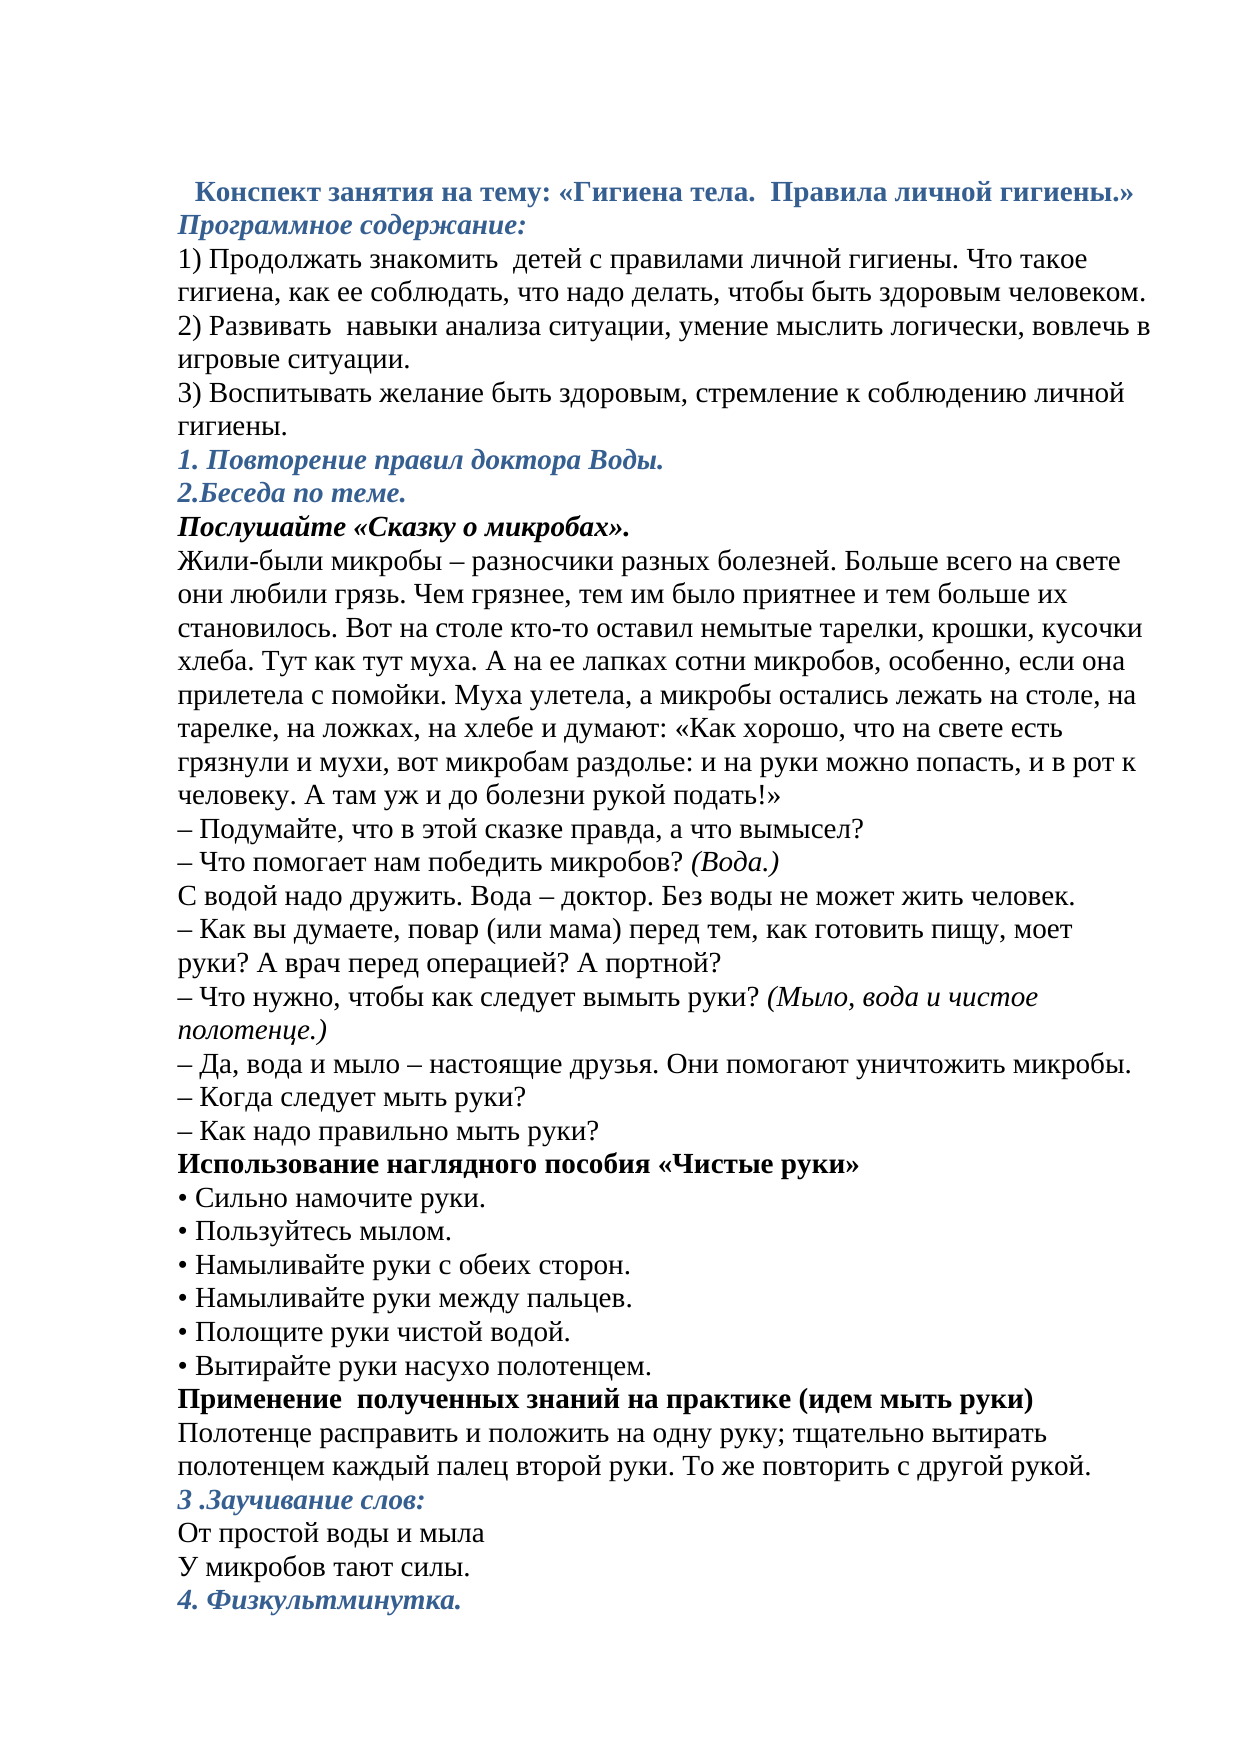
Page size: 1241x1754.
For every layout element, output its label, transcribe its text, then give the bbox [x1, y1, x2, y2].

text С водой надо дружить. Вода – доктор. Без воды не может жить человек. [177, 878, 1152, 912]
text 3) Воспитывать желание быть здоровым, стремление к соблюдению личной гигиены. [177, 375, 1152, 442]
text 2.Беседа по теме. [177, 476, 1152, 509]
text 1) Продолжать знакомить детей с правилами личной гигиены. Что такое гигиена, как ее соблюдать, что надо делать, чтобы быть здоровым человеком. [177, 241, 1152, 308]
text Конспект занятия на тему: «Гигиена тела. Правила личной гигиены.» [177, 174, 1152, 207]
text – Подумайте, что в этой сказке правда, а что вымысел? [177, 811, 1152, 844]
text – Когда следует мыть руки? [177, 1079, 1152, 1113]
text • Сильно намочите руки. [177, 1180, 1152, 1213]
text Полотенце расправить и положить на одну руку; тщательно вытирать полотенцем каждый палец второй руки. То же повторить с другой рукой. [177, 1415, 1152, 1482]
text – Да, вода и мыло – настоящие друзья. Они помогают уничтожить микробы. [177, 1046, 1152, 1079]
text – Как вы думаете, повар (или мама) перед тем, как готовить пищу, моет руки? А врач перед операцией? А портной? [177, 912, 1152, 979]
text – Как надо правильно мыть руки? [177, 1113, 1152, 1146]
text • Намыливайте руки с обеих сторон. [177, 1247, 1152, 1281]
text – Что нужно, чтобы как следует вымыть руки? (Мыло, вода и чистое полотенце.) [177, 979, 1152, 1046]
text • Пользуйтесь мылом. [177, 1213, 1152, 1247]
text У микробов тают силы. [177, 1549, 1152, 1582]
text • Намыливайте руки между пальцев. [177, 1281, 1152, 1314]
text 3 .Заучивание слов: [177, 1482, 1152, 1515]
text 1. Повторение правил доктора Воды. [177, 442, 1152, 476]
text Программное содержание: [177, 207, 1152, 241]
text От простой воды и мыла [177, 1515, 1152, 1549]
text Использование наглядного пособия «Чистые руки» [177, 1146, 1152, 1180]
text Послушайте «Сказку о микробах». [177, 509, 1152, 543]
text – Что помогает нам победить микробов? (Вода.) [177, 844, 1152, 878]
text 4. Физкультминутка. [177, 1582, 1152, 1616]
text 2) Развивать навыки анализа ситуации, умение мыслить логически, вовлечь в игровые ситуации. [177, 308, 1152, 375]
text Применение полученных знаний на практике (идем мыть руки) [177, 1381, 1152, 1415]
text Жили-были микробы – разносчики разных болезней. Больше всего на свете они любили грязь. Чем грязнее, тем им было приятнее и тем больше их становилось. Вот на столе кто-то оставил немытые тарелки, крошки, кусочки хлеба. Тут как тут муха. А на ее лапках сотни микробов, особенно, если она прилетела с помойки. Муха улетела, а микробы остались лежать на столе, на тарелке, на ложках, на хлебе и думают: «Как хорошо, что на свете есть грязнули и мухи, вот микробам раздолье: и на руки можно попасть, и в рот к человеку. А там уж и до болезни рукой подать!» [177, 543, 1152, 811]
text • Полощите руки чистой водой. [177, 1314, 1152, 1348]
text • Вытирайте руки насухо полотенцем. [177, 1348, 1152, 1381]
